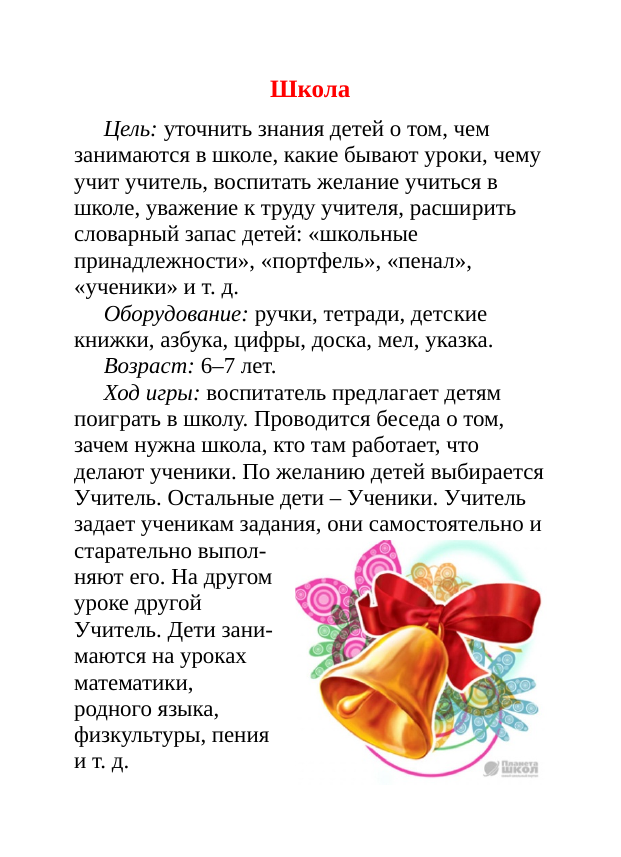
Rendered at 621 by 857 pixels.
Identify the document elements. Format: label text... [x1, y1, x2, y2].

text Цель: уточнить знания детей о том, чем занимаются в школе, какие бывают уроки, чему учит учитель, воспитать желание учиться в школе, уважение к труду учителя, расширить словарный запас детей: «школьные принадлежности», «портфель», «пенал», «ученики» и т. д. [74, 115, 546, 299]
text Возраст: 6–7 лет. [74, 352, 546, 379]
picture [295, 540, 547, 785]
subtitle Школа [74, 74, 546, 103]
text Оборудование: ручки, тетради, детские книжки, азбука, цифры, доска, мел, указка. [74, 299, 546, 352]
